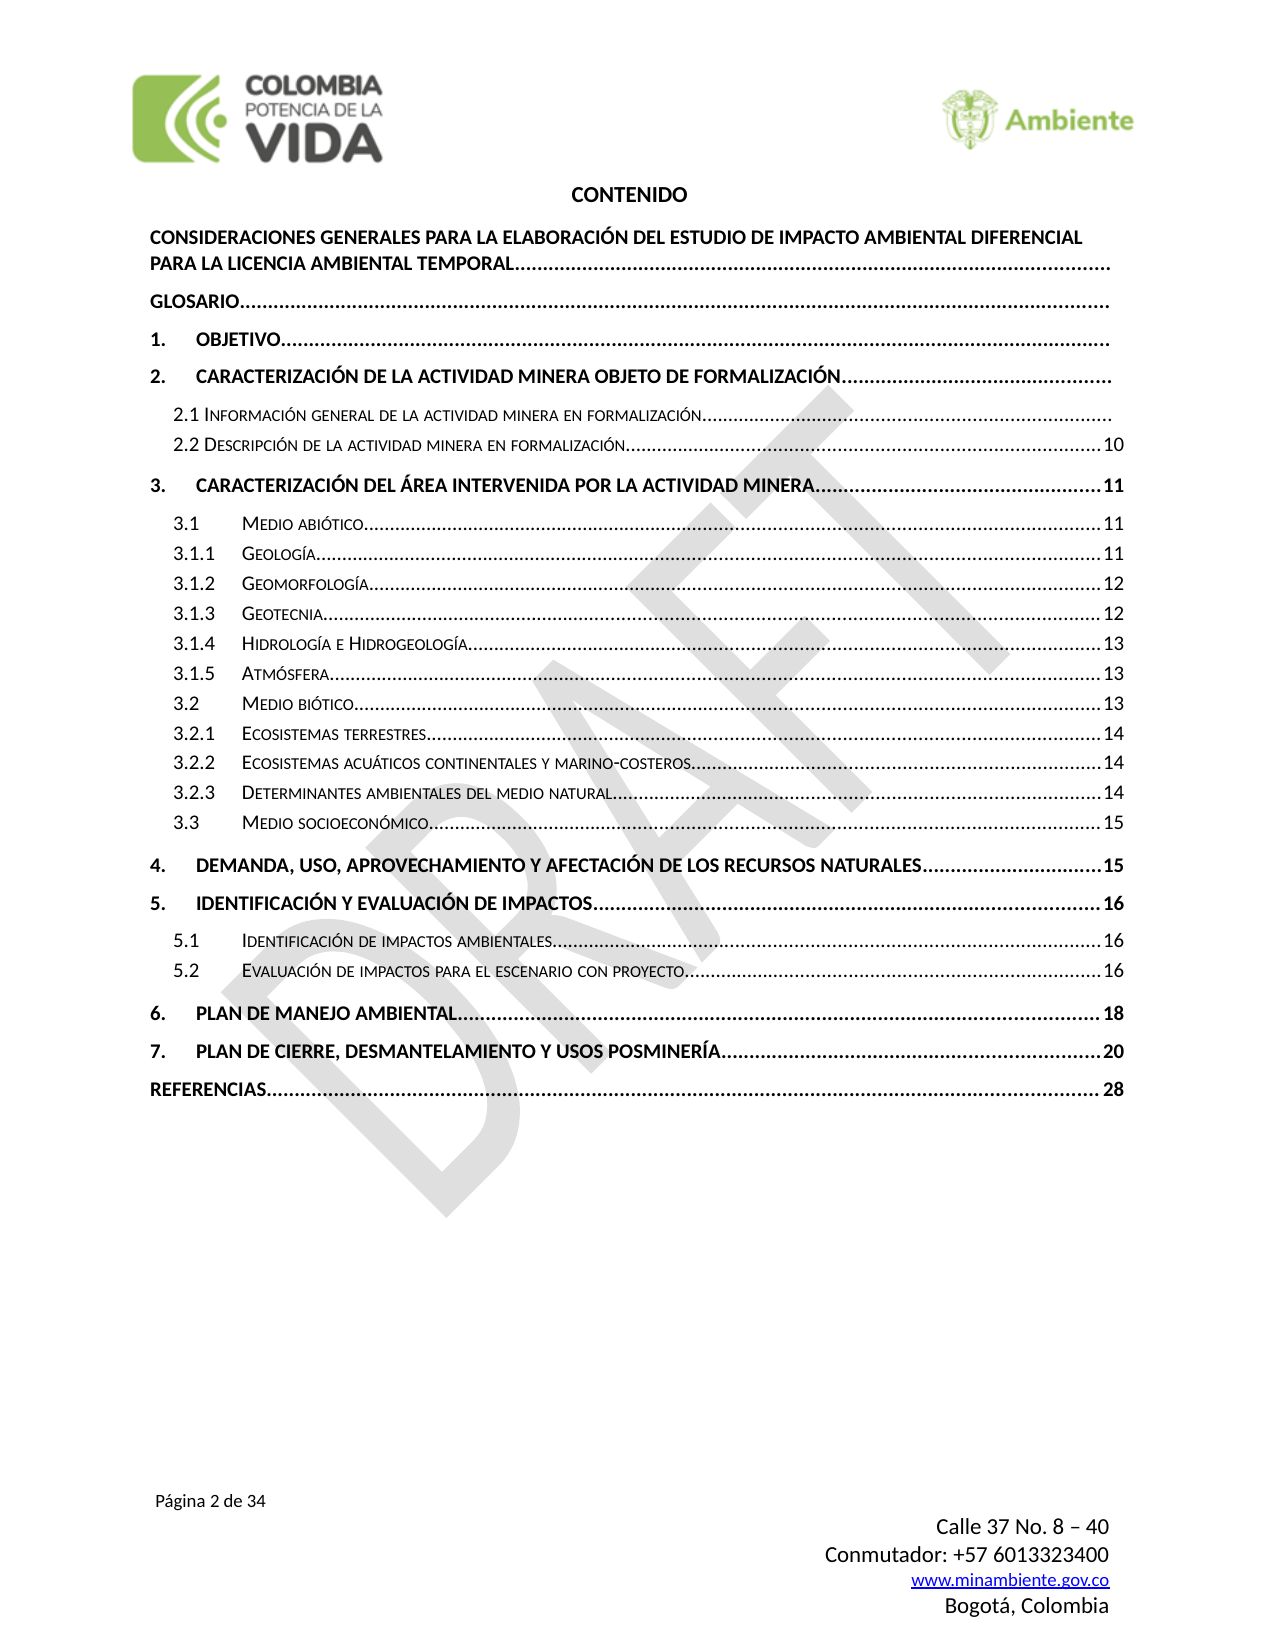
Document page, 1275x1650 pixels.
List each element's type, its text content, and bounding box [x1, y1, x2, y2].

text 3.2.3 Determinantes ambientales del medio natural 14 [173, 779, 1109, 805]
text CONTENIDO [150, 180, 1109, 208]
text 3.1.3 Geotecnia 12 [173, 600, 1109, 626]
text 3.2 Medio biótico 13 [173, 690, 1109, 715]
text 6. PLAN DE MANEJO AMBIENTAL 18 [150, 1000, 1109, 1025]
text REFERENCIAS 28 [150, 1076, 1109, 1101]
text 3. CARACTERIZACIÓN DEL ÁREA INTERVENIDA POR LA ACTIVIDAD MINERA 11 [150, 472, 1109, 498]
text 3.3 Medio socioeconómico 15 [173, 809, 1109, 835]
text 3.1.4 Hidrología e Hidrogeología 13 [173, 630, 1109, 655]
text 5.1 Identificación de impactos ambientales 16 [173, 928, 1109, 953]
text 2.1 Información general de la actividad minera en formalización. 9 [173, 402, 1109, 427]
text 1. OBJETIVO 9 [150, 326, 1109, 351]
text GLOSARIO 6 [150, 288, 1109, 313]
text 2.2 Descripción de la actividad minera en formalización 10 [173, 431, 1109, 456]
text 3.1 Medio abiótico 11 [173, 510, 1109, 536]
text 3.2.2 Ecosistemas acuáticos continentales y marino-costeros 14 [173, 749, 1109, 775]
text CONSIDERACIONES GENERALES PARA LA ELABORACIÓN DEL ESTUDIO DE IMPACTO AMBIENTAL DIFERENCIAL PARA LA LICENCIA AMBIENTAL TEMPORAL 4 [150, 224, 1109, 275]
text 3.2.1 Ecosistemas terrestres 14 [173, 720, 1109, 745]
text 3.1.2 Geomorfología 12 [173, 570, 1109, 596]
text 3.1.5 Atmósfera 13 [173, 660, 1109, 685]
picture [100, 43, 1163, 180]
text 4. DEMANDA, USO, APROVECHAMIENTO Y AFECTACIÓN DE LOS RECURSOS NATURALES 15 [150, 852, 1109, 877]
text 2. CARACTERIZACIÓN DE LA ACTIVIDAD MINERA OBJETO DE FORMALIZACIÓN 9 [150, 364, 1109, 389]
text 3.1.1 Geología 11 [173, 540, 1109, 566]
text 5.2 Evaluación de impactos para el escenario con proyecto 16 [173, 957, 1109, 983]
text 7. PLAN DE CIERRE, DESMANTELAMIENTO Y USOS POSMINERÍA 20 [150, 1038, 1109, 1063]
text 5. IDENTIFICACIÓN Y EVALUACIÓN DE IMPACTOS 16 [150, 890, 1109, 915]
